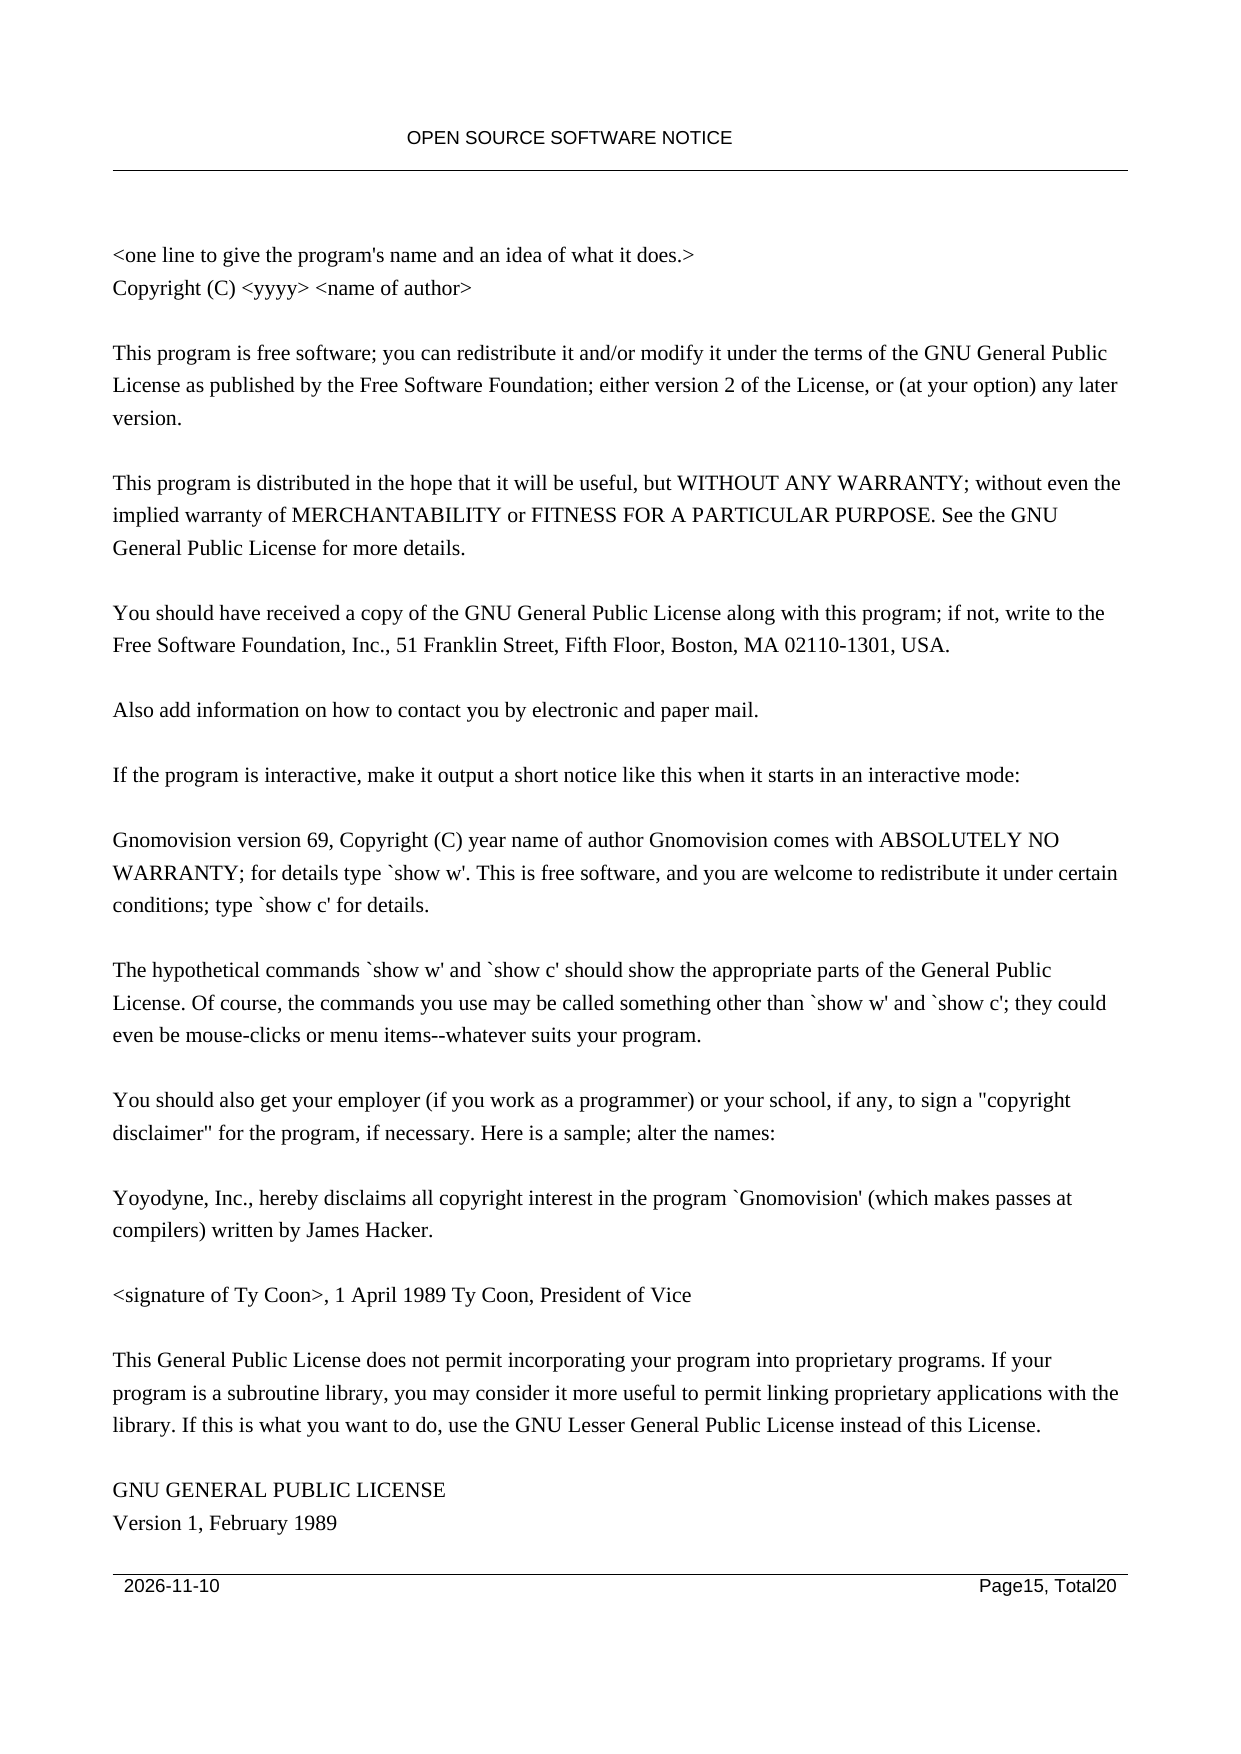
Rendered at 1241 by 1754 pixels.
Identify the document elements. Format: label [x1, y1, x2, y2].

text [112, 206, 1128, 1539]
